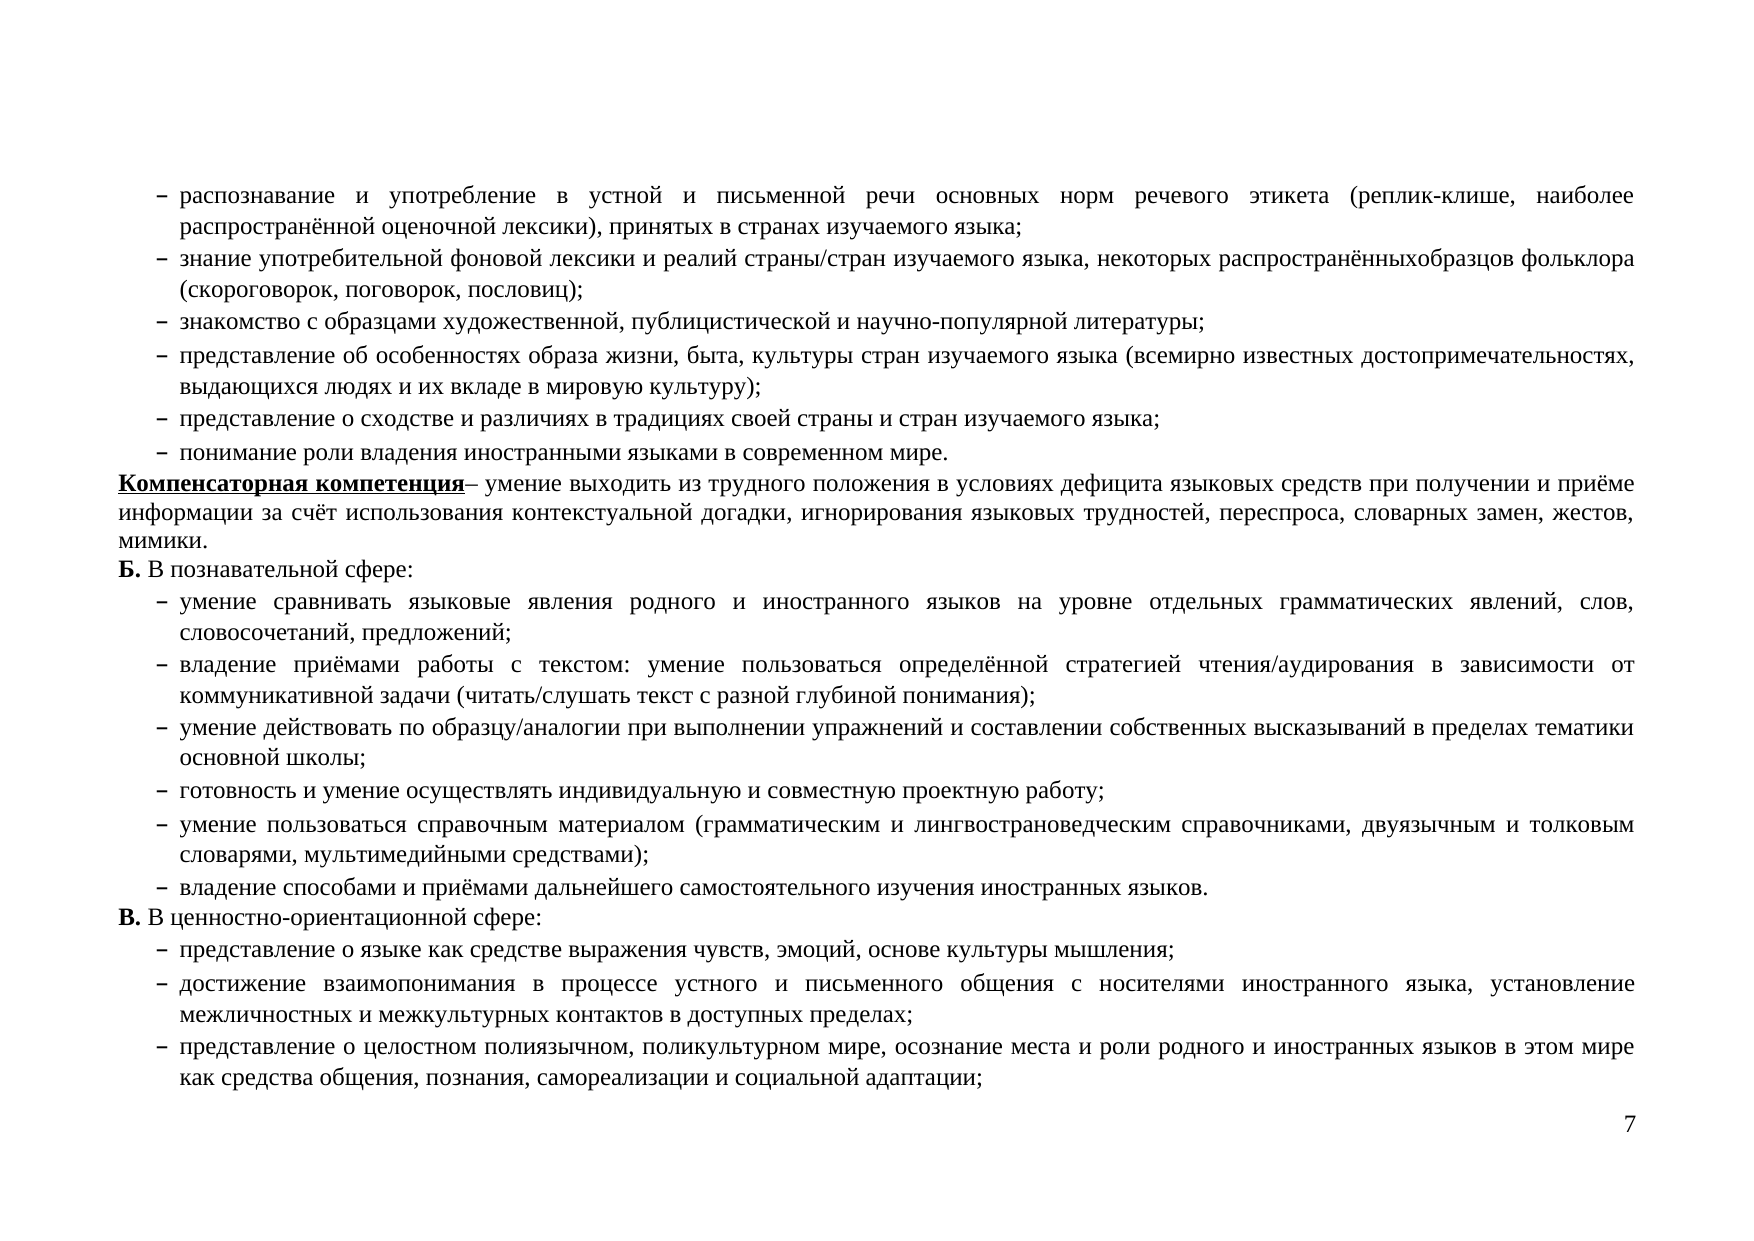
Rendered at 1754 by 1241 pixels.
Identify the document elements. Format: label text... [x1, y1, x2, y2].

text Б. В познавательной сфере: [118, 554, 1636, 583]
list умение действовать по образцу/аналогии при выполнении упражнений и составлении собственных высказываний в пределах тематики основной школы; [156, 708, 1636, 771]
list представление о целостном полиязычном, поликультурном мире, осознание места и роли родного и иностранных языков в этом мире как средства общения, познания, самореализации и социальной адаптации; [156, 1028, 1636, 1091]
text В. В ценностно-ориентационной сфере: [118, 902, 1636, 931]
list достижение взаимопонимания в процессе устного и письменного общения с носителями иностранного языка, установление межличностных и межкультурных контактов в доступных пределах; [156, 965, 1636, 1028]
list представление о языке как средстве выражения чувств, эмоций, основе культуры мышления; [156, 931, 1636, 965]
list представление об особенностях образа жизни, быта, культуры стран изучаемого языка (всемирно известных достопримечательностях, выдающихся людях и их вкладе в мировую культуру); [156, 337, 1636, 400]
list умение сравнивать языковые явления родного и иностранного языков на уровне отдельных грамматических явлений, слов, словосочетаний, предложений; [156, 583, 1636, 646]
list распознавание и употребление в устной и письменной речи основных норм речевого этикета (реплик-клише, наиболее распространённой оценочной лексики), принятых в странах изучаемого языка; [156, 177, 1636, 240]
text Компенсаторная компетенция– умение выходить из трудного положения в условиях дефицита языковых средств при получении и приёме информации за счёт использования контекстуальной догадки, игнорирования языковых трудностей, переспроса, словарных замен, жестов, мимики. [118, 468, 1636, 554]
list владение способами и приёмами дальнейшего самостоятельного изучения иностранных языков. [156, 868, 1636, 902]
list знакомство с образцами художественной, публицистической и научно-популярной литературы; [156, 303, 1636, 337]
list умение пользоваться справочным материалом (грамматическим и лингвострановедческим справочниками, двуязычным и толковым словарями, мультимедийными средствами); [156, 805, 1636, 868]
list готовность и умение осуществлять индивидуальную и совместную проектную работу; [156, 771, 1636, 805]
list понимание роли владения иностранными языками в современном мире. [156, 434, 1636, 468]
list представление о сходстве и различиях в традициях своей страны и стран изучаемого языка; [156, 400, 1636, 434]
list знание употребительной фоновой лексики и реалий страны/стран изучаемого языка, некоторых распространённыхобразцов фольклора (скороговорок, поговорок, пословиц); [156, 240, 1636, 303]
list владение приёмами работы с текстом: умение пользоваться определённой стратегией чтения/аудирования в зависимости от коммуникативной задачи (читать/слушать текст с разной глубиной понимания); [156, 646, 1636, 708]
